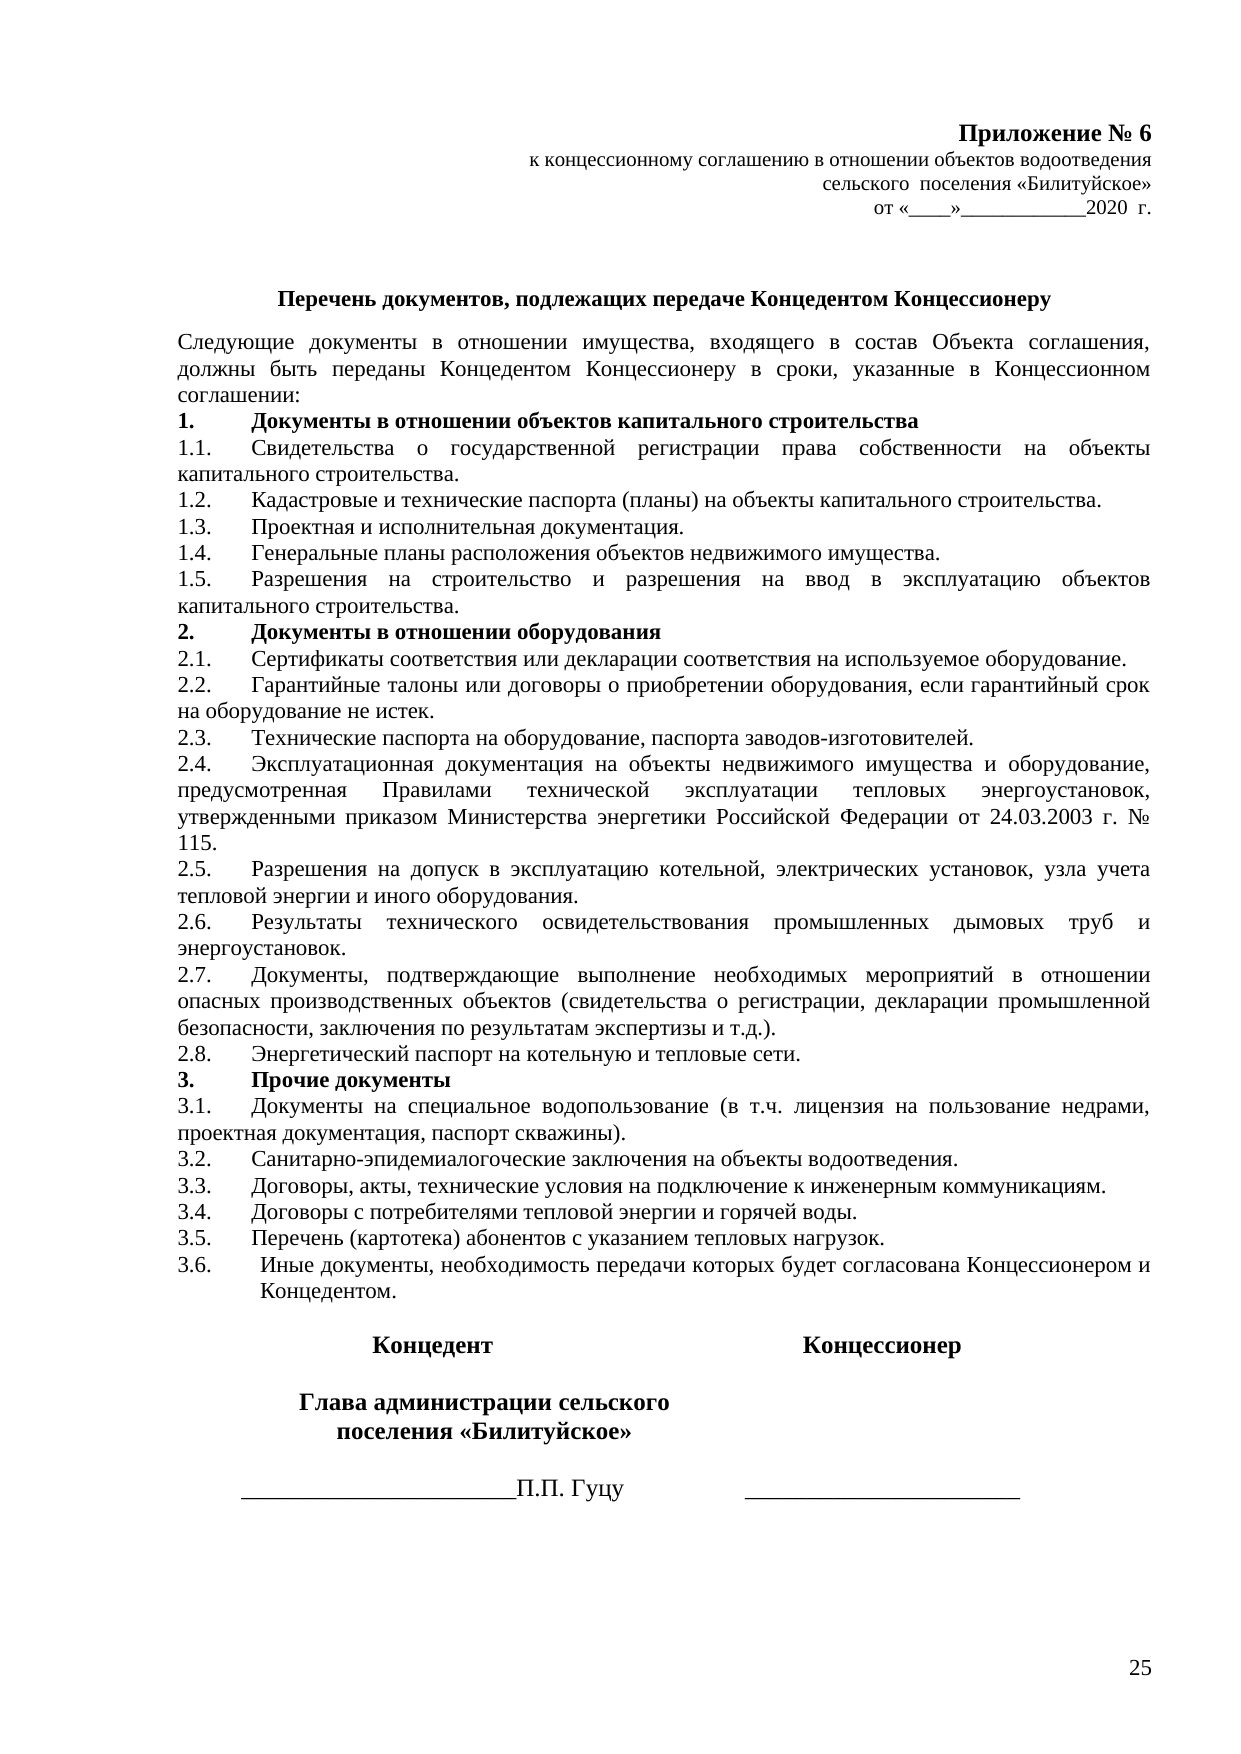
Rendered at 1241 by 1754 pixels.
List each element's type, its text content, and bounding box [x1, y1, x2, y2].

list Кадастровые и технические паспорта (планы) на объекты капитального строительства. [177, 486, 1152, 513]
text Приложение № 6 к концессионному соглашению в отношении объектов водоотведения [177, 118, 1152, 171]
text Следующие документы в отношении имущества, входящего в состав Объекта соглашения, должны быть переданы Концедентом Концессионеру в сроки, указанные в Концессионном соглашении: [177, 328, 1152, 407]
list Документы на специальное водопользование (в т.ч. лицензия на пользование недрами, проектная документация, паспорт скважины). [177, 1093, 1152, 1145]
list Сертификаты соответствия или декларации соответствия на используемое оборудование. [177, 644, 1152, 671]
list Разрешения на допуск в эксплуатацию котельной, электрических установок, узла учета тепловой энергии и иного оборудования. [177, 855, 1152, 908]
list Разрешения на строительство и разрешения на ввод в эксплуатацию объектов капитального строительства. [177, 566, 1152, 618]
list Договоры, акты, технические условия на подключение к инженерным коммуникациям. [177, 1172, 1152, 1198]
list Прочие документы [177, 1066, 1152, 1093]
list Результаты технического освидетельствования промышленных дымовых труб и энергоустановок. [177, 908, 1152, 961]
list Документы в отношении оборудования [177, 618, 1152, 644]
table_header Концессионер ______________________ [716, 1330, 1152, 1531]
list Свидетельства о государственной регистрации права собственности на объекты капитального строительства. [177, 434, 1152, 486]
text сельского поселения «Билитуйское» [177, 171, 1152, 195]
list Технические паспорта на оборудование, паспорта заводов-изготовителей. [177, 724, 1152, 750]
table_header Концедент Глава администрации сельского поселения «Билитуйское» ______________________П.П. Гуцу [252, 1330, 716, 1531]
text Перечень документов, подлежащих передаче Концедентом Концессионеру [177, 285, 1152, 312]
text от «____»____________2020 г. [177, 195, 1152, 219]
list Проектная и исполнительная документация. [177, 513, 1152, 539]
list Перечень (картотека) абонентов с указанием тепловых нагрузок. [177, 1224, 1152, 1251]
list Энергетический паспорт на котельную и тепловые сети. [177, 1040, 1152, 1066]
list Документы, подтверждающие выполнение необходимых мероприятий в отношении опасных производственных объектов (свидетельства о регистрации, декларации промышленной безопасности, заключения по результатам экспертизы и т.д.). [177, 961, 1152, 1040]
list Гарантийные талоны или договоры о приобретении оборудования, если гарантийный срок на оборудование не истек. [177, 671, 1152, 724]
list Санитарно-эпидемиалогоческие заключения на объекты водоотведения. [177, 1145, 1152, 1172]
list Генеральные планы расположения объектов недвижимого имущества. [177, 539, 1152, 566]
list Договоры с потребителями тепловой энергии и горячей воды. [177, 1198, 1152, 1224]
list Эксплуатационная документация на объекты недвижимого имущества и оборудование, предусмотренная Правилами технической эксплуатации тепловых энергоустановок, утвержденными приказом Министерства энергетики Российской Федерации от 24.03.2003 г. № 115. [177, 750, 1152, 855]
list Документы в отношении объектов капитального строительства [177, 407, 1152, 434]
list Иные документы, необходимость передачи которых будет согласована Концессионером и Концедентом. [177, 1251, 1152, 1303]
